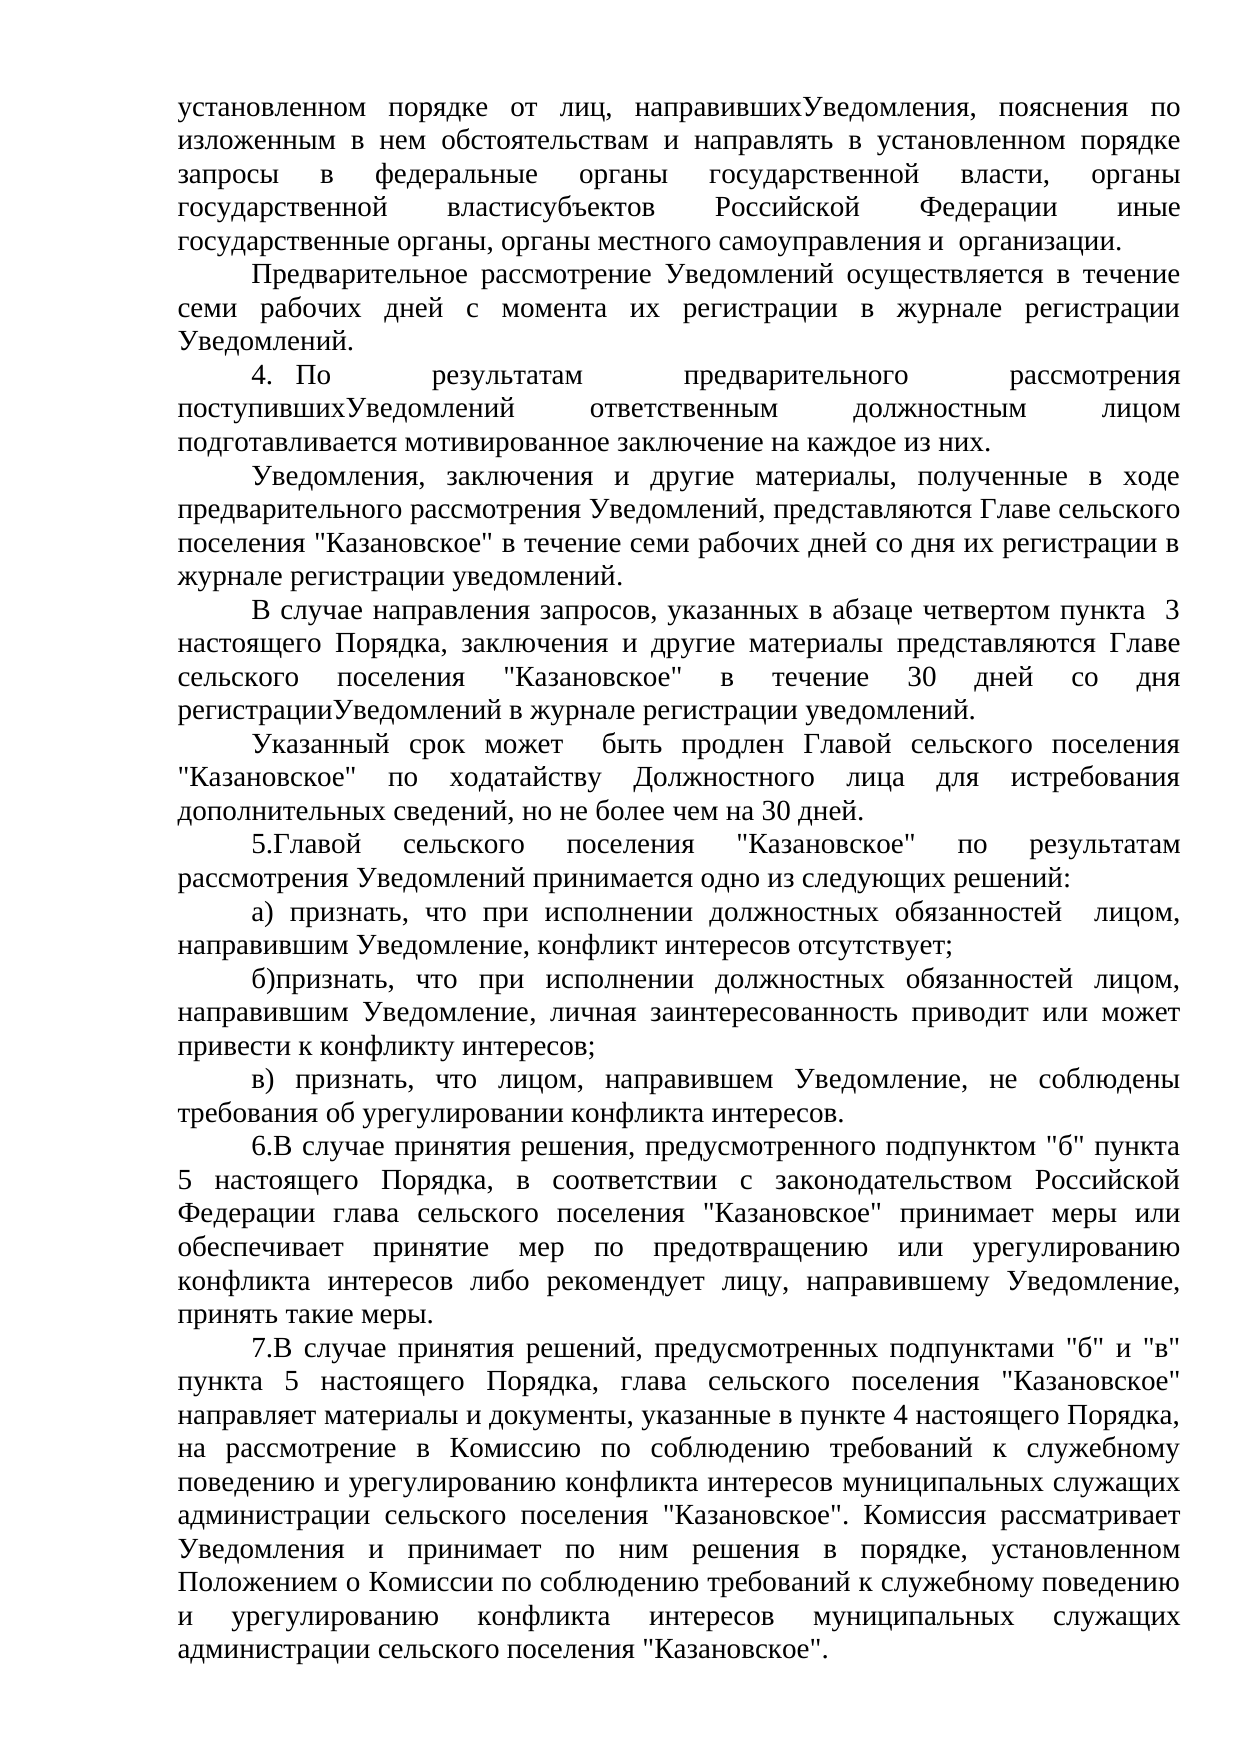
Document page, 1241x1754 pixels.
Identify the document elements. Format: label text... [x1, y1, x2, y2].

text в) признать, что лицом, направившем Уведомление, не соблюдены требования об урегулировании конфликта интересов. [177, 1061, 1181, 1128]
text Предварительное рассмотрение Уведомлений осуществляется в течение семи рабочих дней с момента их регистрации в журнале регистрации Уведомлений. [177, 256, 1181, 357]
text 6.В случае принятия решения, предусмотренного подпунктом "б" пункта 5 настоящего Порядка, в соответствии с законодательством Российской Федерации глава сельского поселения "Казановское" принимает меры или обеспечивает принятие мер по предотвращению или урегулированию конфликта интересов либо рекомендует лицу, направившему Уведомление, принять такие меры. [177, 1128, 1181, 1330]
text В случае направления запросов, указанных в абзаце четвертом пункта 3 настоящего Порядка, заключения и другие материалы представляются Главе сельского поселения "Казановское" в течение 30 дней со дня регистрацииУведомлений в журнале регистрации уведомлений. [177, 592, 1181, 726]
text Указанный срок может быть продлен Главой сельского поселения "Казановское" по ходатайству Должностного лица для истребования дополнительных сведений, но не более чем на 30 дней. [177, 726, 1181, 827]
text а) признать, что при исполнении должностных обязанностей лицом, направившим Уведомление, конфликт интересов отсутствует; [177, 894, 1181, 961]
text 4. По результатам предварительного рассмотрения поступившихУведомлений ответственным должностным лицом подготавливается мотивированное заключение на каждое из них. [177, 357, 1181, 458]
text 7.В случае принятия решений, предусмотренных подпунктами "б" и "в" пункта 5 настоящего Порядка, глава сельского поселения "Казановское" направляет материалы и документы, указанные в пункте 4 настоящего Порядка, на рассмотрение в Комиссию по соблюдению требований к служебному поведению и урегулированию конфликта интересов муниципальных служащих администрации сельского поселения "Казановское". Комиссия рассматривает Уведомления и принимает по ним решения в порядке, установленном Положением о Комиссии по соблюдению требований к служебному поведению и урегулированию конфликта интересов муниципальных служащих администрации сельского поселения "Казановское". [177, 1330, 1181, 1665]
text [177, 89, 1181, 256]
text б)признать, что при исполнении должностных обязанностей лицом, направившим Уведомление, личная заинтересованность приводит или может привести к конфликту интересов; [177, 961, 1181, 1061]
text 5.Главой сельского поселения "Казановское" по результатам рассмотрения Уведомлений принимается одно из следующих решений: [177, 827, 1181, 894]
text Уведомления, заключения и другие материалы, полученные в ходе предварительного рассмотрения Уведомлений, представляются Главе сельского поселения "Казановское" в течение семи рабочих дней со дня их регистрации в журнале регистрации уведомлений. [177, 458, 1181, 592]
